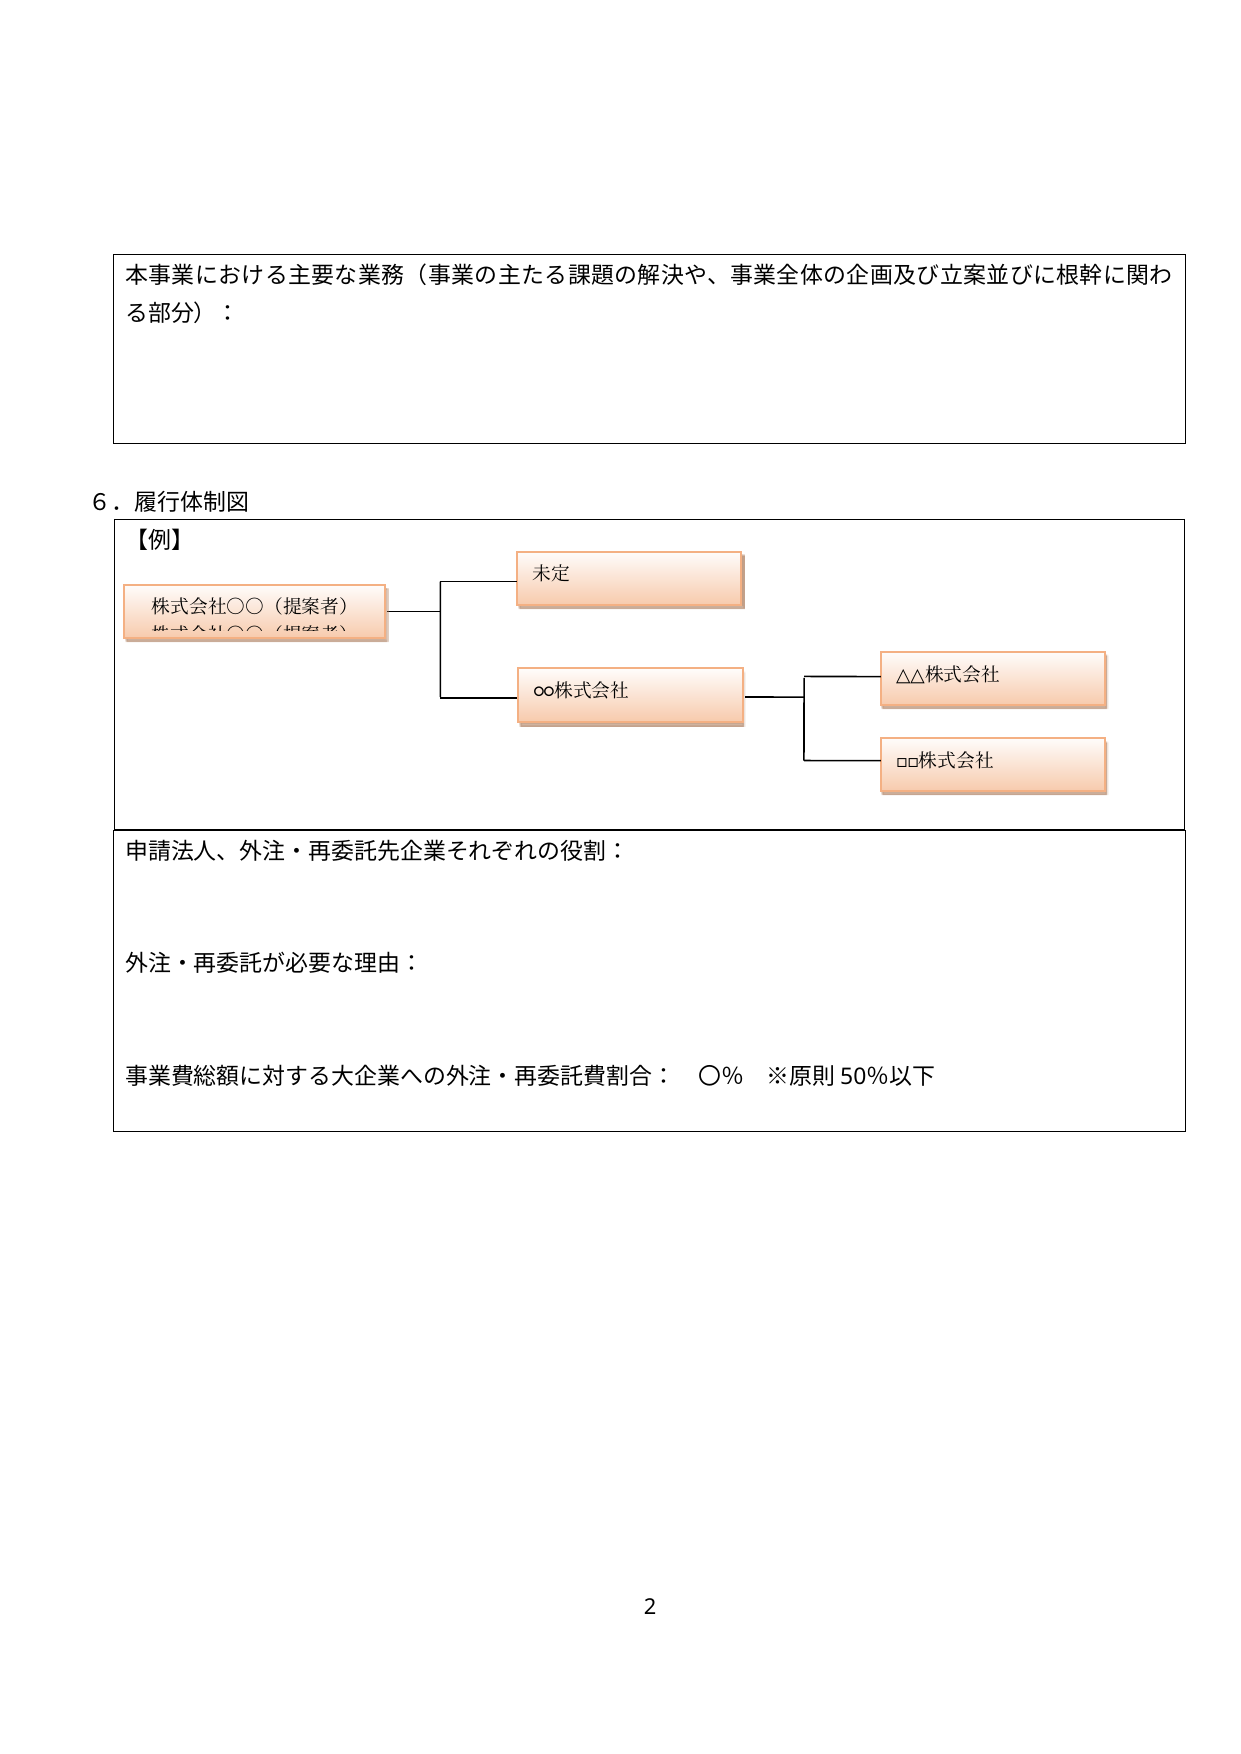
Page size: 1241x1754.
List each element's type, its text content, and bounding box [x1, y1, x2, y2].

table_header 本事業における主要な業務（事業の主たる課題の解決や、事業全体の企画及び立案並びに根幹に関わる部分）： [114, 255, 1185, 443]
table_header 申請法人、外注・再委託先企業それぞれの役割： 外注・再委託が必要な理由： 事業費総額に対する大企業への外注・再委託費割合： 〇％ ※原則50％以下 [114, 831, 1185, 1131]
text ６．履行体制図 [89, 481, 1122, 519]
table_header 【例】 [115, 520, 1184, 829]
